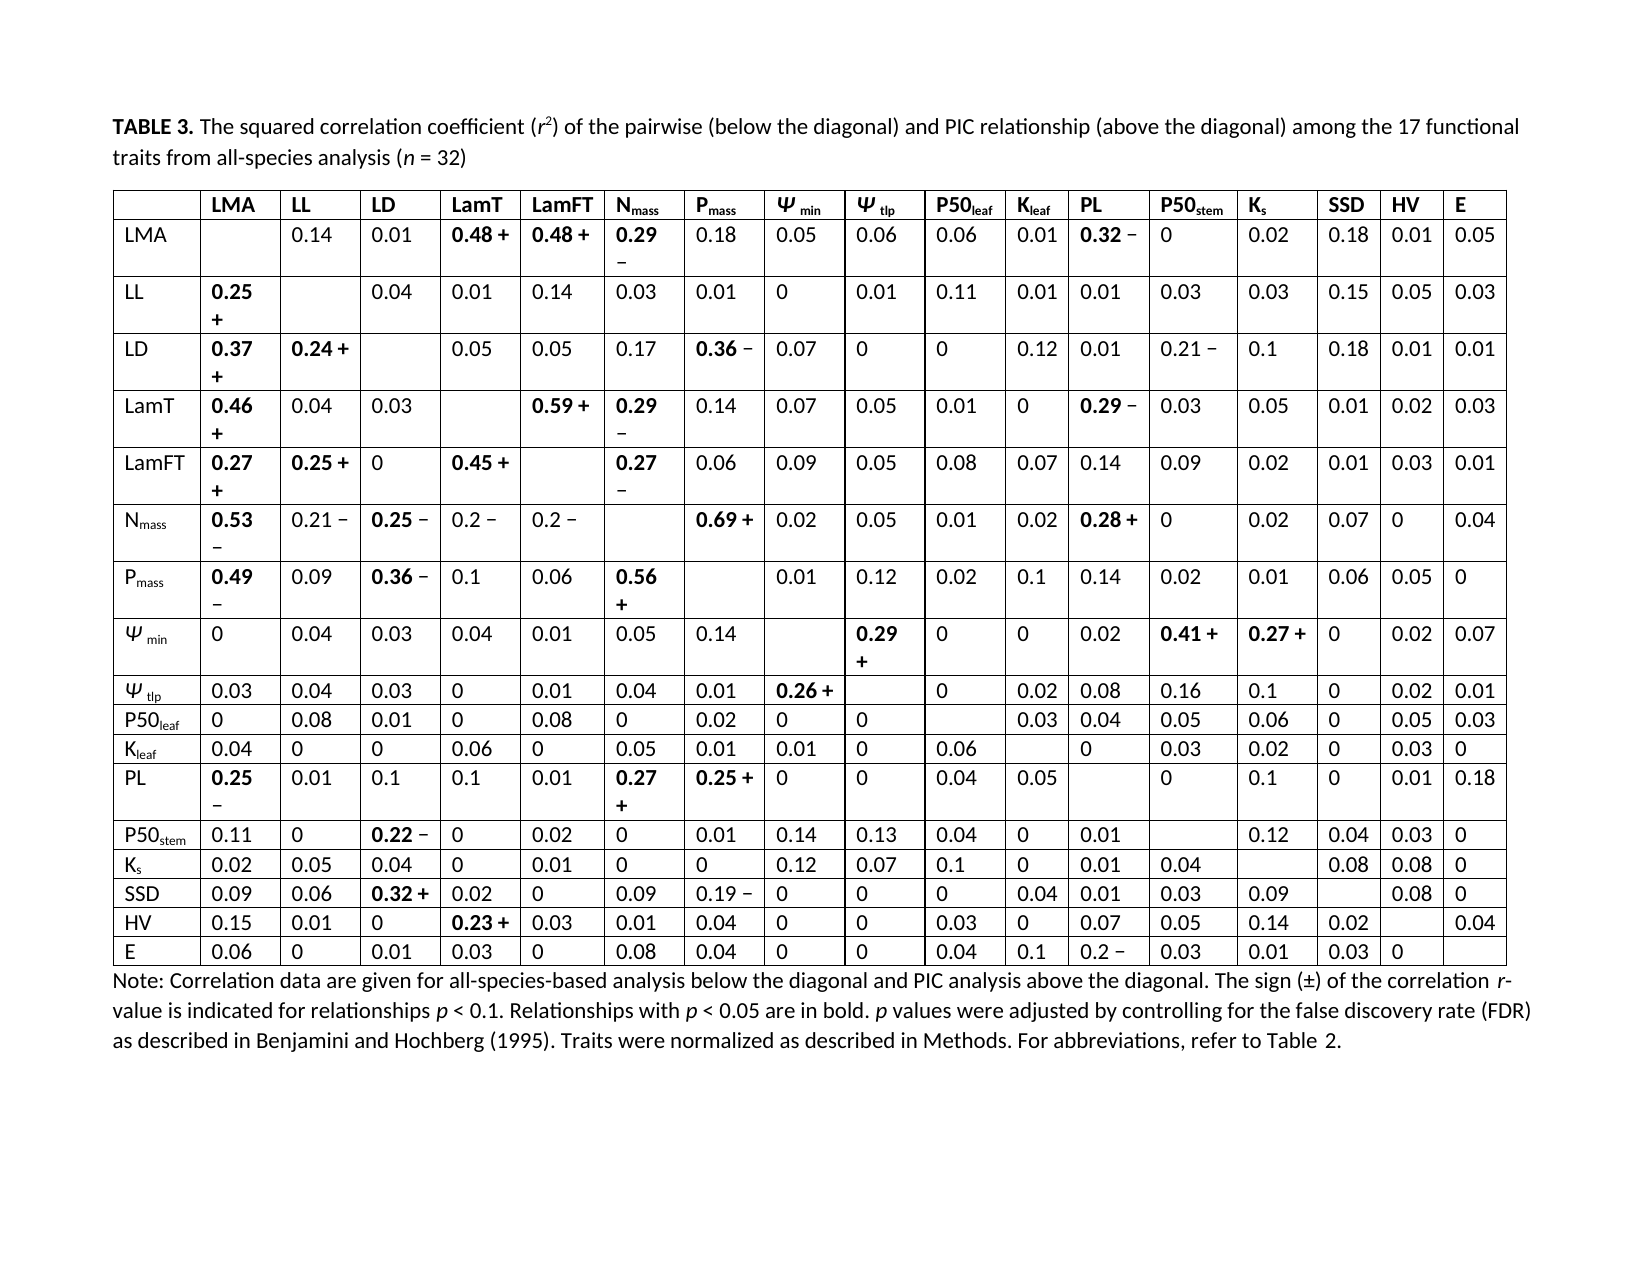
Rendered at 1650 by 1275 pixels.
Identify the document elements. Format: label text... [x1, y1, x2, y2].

table_cell 0.41 + [1150, 619, 1237, 675]
table_cell 0 [765, 705, 844, 733]
table_cell 0 [1006, 821, 1068, 849]
table_cell 0 [1318, 619, 1380, 675]
table_cell 0.05 [846, 505, 924, 561]
table_cell 0 [926, 334, 1005, 390]
table_cell 0.09 [281, 562, 360, 618]
table_cell 0.32 − [1069, 220, 1149, 276]
table_cell [765, 619, 844, 675]
table_cell 0.01 [281, 908, 360, 936]
table_cell 0.02 [1150, 562, 1237, 618]
table_cell 0.01 [1006, 220, 1068, 276]
table_cell 0.23 + [441, 908, 520, 936]
table_cell 0.02 [1238, 220, 1317, 276]
table_header P50stem [1150, 191, 1237, 219]
table_cell 0.02 [1069, 619, 1149, 675]
table_cell 0.06 [201, 937, 280, 965]
table_cell 0 [926, 619, 1005, 675]
table_cell [1069, 764, 1149, 819]
table_cell 0.02 [441, 879, 520, 907]
table_cell 0.14 [1069, 562, 1149, 618]
table_cell 0.04 [1150, 850, 1237, 878]
table_cell 0.04 [281, 676, 360, 704]
table_cell 0.02 [1381, 619, 1443, 675]
table_cell 0.25 − [201, 764, 280, 819]
table_cell Kleaf [114, 735, 200, 762]
table_cell 0.01 [281, 764, 360, 819]
table_cell 0.01 [1006, 277, 1068, 333]
table_cell PL [114, 764, 200, 819]
table_cell [1150, 821, 1237, 849]
table_cell 0.27 + [201, 448, 280, 504]
table_cell 0 [361, 448, 440, 504]
table_cell 0.36 − [361, 562, 440, 618]
table_cell 0.03 [1150, 937, 1237, 965]
table_cell 0.05 [1381, 705, 1443, 733]
table_cell 0.05 [605, 735, 684, 762]
table_cell 0.05 [521, 334, 604, 390]
table_cell 0.59 + [521, 391, 604, 447]
table_cell 0 [765, 277, 844, 333]
table_cell 0.18 [685, 220, 764, 276]
table_cell 0.02 [1238, 735, 1317, 762]
table_cell 0.2 − [441, 505, 520, 561]
table_cell 0 [281, 821, 360, 849]
table_cell 0.09 [1150, 448, 1237, 504]
table_cell 0.27 − [605, 448, 684, 504]
table_cell LMA [114, 220, 200, 276]
table_cell 0.05 [1006, 764, 1068, 819]
table_cell 0.01 [521, 676, 604, 704]
table_cell 0.05 [765, 220, 844, 276]
table_cell 0.01 [685, 277, 764, 333]
table_header LamT [441, 191, 520, 219]
table_cell [605, 505, 684, 561]
table_cell 0.03 [1318, 937, 1380, 965]
table_cell 0.14 [685, 391, 764, 447]
table_cell 0.01 [1238, 562, 1317, 618]
table_header Kleaf [1006, 191, 1068, 219]
table_cell 0.06 [1318, 562, 1380, 618]
table_cell 0.21 − [1150, 334, 1237, 390]
table_cell 0 [1381, 937, 1443, 965]
table_cell 0.01 [521, 764, 604, 819]
table_cell 0.08 [1069, 676, 1149, 704]
table_cell [1444, 937, 1506, 965]
table_cell 0 [521, 879, 604, 907]
table_cell 0.01 [1444, 334, 1506, 390]
table_cell Ψ tlp [114, 676, 200, 704]
table_cell P50leaf [114, 705, 200, 733]
table_cell 0.03 [1006, 705, 1068, 733]
table_cell 0 [685, 850, 764, 878]
table_cell 0 [1444, 562, 1506, 618]
table_cell 0 [1444, 821, 1506, 849]
table_cell 0.03 [1444, 705, 1506, 733]
table_cell 0.09 [201, 879, 280, 907]
table_cell [201, 220, 280, 276]
table_cell 0.14 [521, 277, 604, 333]
table_cell 0.04 [1444, 908, 1506, 936]
table_cell 0.02 [201, 850, 280, 878]
table_cell 0 [846, 937, 924, 965]
table_cell 0 [1444, 850, 1506, 878]
table_cell 0.02 [1238, 505, 1317, 561]
table_cell 0 [281, 735, 360, 762]
table_cell 0.03 [926, 908, 1005, 936]
table_cell 0 [1318, 735, 1380, 762]
table_cell 0.01 [521, 619, 604, 675]
table_cell 0.01 [1069, 334, 1149, 390]
table_cell 0 [521, 735, 604, 762]
table_cell 0.06 [1238, 705, 1317, 733]
table_cell 0.17 [605, 334, 684, 390]
table_cell [521, 448, 604, 504]
table_cell 0.08 [281, 705, 360, 733]
table_cell [1318, 879, 1380, 907]
table_cell 0 [765, 908, 844, 936]
table_cell 0.12 [1238, 821, 1317, 849]
table_cell 0 [846, 908, 924, 936]
table_cell 0.05 [441, 334, 520, 390]
table_cell [361, 334, 440, 390]
table_cell 0.15 [201, 908, 280, 936]
table_cell 0.04 [1318, 821, 1380, 849]
table_cell 0.48 + [521, 220, 604, 276]
table_cell Pmass [114, 562, 200, 618]
table_cell 0.03 [1150, 391, 1237, 447]
table_cell 0.01 [1069, 821, 1149, 849]
table_cell 0.02 [926, 562, 1005, 618]
table_cell 0.08 [521, 705, 604, 733]
table_cell 0.11 [926, 277, 1005, 333]
table_cell 0 [1150, 505, 1237, 561]
table_cell 0 [441, 705, 520, 733]
table_cell LamFT [114, 448, 200, 504]
table_cell 0.02 [1381, 391, 1443, 447]
table_cell 0.02 [1006, 505, 1068, 561]
table_cell 0 [1069, 735, 1149, 762]
table_cell 0 [1318, 705, 1380, 733]
table_cell 0.09 [1238, 879, 1317, 907]
table_cell [1238, 850, 1317, 878]
table_cell 0.1 [441, 764, 520, 819]
table_cell 0 [605, 821, 684, 849]
table_cell 0.03 [1381, 735, 1443, 762]
table_cell 0.02 [1381, 676, 1443, 704]
table_cell 0.04 [361, 850, 440, 878]
table_cell 0 [765, 937, 844, 965]
table_cell 0.06 [521, 562, 604, 618]
table_cell 0.03 [1238, 277, 1317, 333]
table_cell 0.53 − [201, 505, 280, 561]
table_cell 0.01 [1069, 277, 1149, 333]
table_cell 0.01 [685, 676, 764, 704]
table_cell 0.04 [685, 937, 764, 965]
table_cell 0.05 [605, 619, 684, 675]
table_cell 0.56 + [605, 562, 684, 618]
table_cell 0.01 [926, 505, 1005, 561]
table_cell 0.07 [846, 850, 924, 878]
table_cell Ψ min [114, 619, 200, 675]
table_cell 0 [926, 676, 1005, 704]
table_cell 0 [765, 764, 844, 819]
table_cell 0.29 − [605, 220, 684, 276]
table_cell 0.03 [361, 619, 440, 675]
table_header Ψ min [765, 191, 844, 219]
table_cell 0.18 [1444, 764, 1506, 819]
table_cell 0.07 [765, 391, 844, 447]
table_cell 0.19 − [685, 879, 764, 907]
table_cell 0 [1444, 879, 1506, 907]
table_cell 0.07 [1006, 448, 1068, 504]
table_cell 0.1 [1238, 334, 1317, 390]
table_cell 0.04 [926, 821, 1005, 849]
table_cell 0.08 [1381, 850, 1443, 878]
table_cell 0.07 [1069, 908, 1149, 936]
table_cell 0.14 [685, 619, 764, 675]
table_cell 0.05 [846, 448, 924, 504]
table_cell 0.03 [201, 676, 280, 704]
table_cell 0 [1006, 391, 1068, 447]
table_cell [1381, 908, 1443, 936]
table_cell 0.04 [281, 619, 360, 675]
table_cell 0 [926, 879, 1005, 907]
table_cell 0 [1150, 220, 1237, 276]
table_cell 0.27 + [1238, 619, 1317, 675]
table_cell 0.1 [1238, 676, 1317, 704]
table_cell 0.06 [846, 220, 924, 276]
table_cell 0.06 [685, 448, 764, 504]
table_cell 0 [201, 619, 280, 675]
table_cell 0.04 [1444, 505, 1506, 561]
table_cell 0.11 [201, 821, 280, 849]
table_cell 0.25 + [281, 448, 360, 504]
table_cell 0.13 [846, 821, 924, 849]
table_cell 0 [521, 937, 604, 965]
table_cell 0.69 + [685, 505, 764, 561]
table_cell 0.03 [1381, 821, 1443, 849]
table_cell 0.12 [846, 562, 924, 618]
table_cell 0 [605, 850, 684, 878]
table_cell 0.29 + [846, 619, 924, 675]
table_cell 0.25 + [201, 277, 280, 333]
table_cell 0.02 [1318, 908, 1380, 936]
table_cell 0.02 [521, 821, 604, 849]
table_cell 0 [605, 705, 684, 733]
table_header Ks [1238, 191, 1317, 219]
table_cell 0.03 [1381, 448, 1443, 504]
table_cell 0.01 [1069, 850, 1149, 878]
table_cell 0.04 [1006, 879, 1068, 907]
table_cell 0.01 [1381, 220, 1443, 276]
table_cell 0.02 [685, 705, 764, 733]
table_cell 0.01 [1381, 764, 1443, 819]
table_cell [1006, 735, 1068, 762]
table_cell 0 [361, 908, 440, 936]
table_cell 0.28 + [1069, 505, 1149, 561]
table_cell 0.01 [1444, 676, 1506, 704]
table_cell 0 [1381, 505, 1443, 561]
table_cell 0.24 + [281, 334, 360, 390]
table_header E [1444, 191, 1506, 219]
table_cell 0.09 [765, 448, 844, 504]
table_cell 0 [846, 879, 924, 907]
table_cell 0 [441, 850, 520, 878]
table_cell [846, 676, 924, 704]
table_cell 0.06 [926, 735, 1005, 762]
table_cell 0 [1006, 908, 1068, 936]
table_cell 0.32 + [361, 879, 440, 907]
table_header P50leaf [926, 191, 1005, 219]
table_cell 0.12 [1006, 334, 1068, 390]
table_cell 0.05 [281, 850, 360, 878]
table_cell 0 [846, 735, 924, 762]
table_cell 0.16 [1150, 676, 1237, 704]
table_cell 0.25 + [685, 764, 764, 819]
table_cell [926, 705, 1005, 733]
table_cell LL [114, 277, 200, 333]
table_cell [685, 562, 764, 618]
table_cell 0.04 [1069, 705, 1149, 733]
table_cell 0.01 [441, 277, 520, 333]
table_cell 0.2 − [521, 505, 604, 561]
table_cell 0.01 [1238, 937, 1317, 965]
table_cell 0 [441, 676, 520, 704]
table_cell 0.04 [685, 908, 764, 936]
table_cell 0.15 [1318, 277, 1380, 333]
table_cell 0.01 [685, 735, 764, 762]
table_header SSD [1318, 191, 1380, 219]
table_cell 0.01 [685, 821, 764, 849]
table_cell HV [114, 908, 200, 936]
table_cell 0.04 [926, 937, 1005, 965]
table_cell Ks [114, 850, 200, 878]
table_cell 0.01 [361, 705, 440, 733]
table_cell Nmass [114, 505, 200, 561]
table_cell 0.03 [1150, 277, 1237, 333]
table_header [114, 191, 200, 219]
table_header LMA [201, 191, 280, 219]
table_cell 0.14 [1238, 908, 1317, 936]
table_cell 0.06 [281, 879, 360, 907]
table_header HV [1381, 191, 1443, 219]
table_cell 0.03 [361, 391, 440, 447]
table_header LL [281, 191, 360, 219]
table_cell 0.08 [926, 448, 1005, 504]
table_cell 0.18 [1318, 334, 1380, 390]
table_cell E [114, 937, 200, 965]
table_cell 0.08 [605, 937, 684, 965]
table_cell 0.1 [926, 850, 1005, 878]
table_header Nmass [605, 191, 684, 219]
table_cell 0.03 [1444, 391, 1506, 447]
table_cell 0.04 [605, 676, 684, 704]
table_cell 0.01 [1381, 334, 1443, 390]
table_cell 0.01 [521, 850, 604, 878]
table_cell 0 [1150, 764, 1237, 819]
table_cell 0.37 + [201, 334, 280, 390]
table_cell 0 [1006, 850, 1068, 878]
table_cell 0.04 [361, 277, 440, 333]
table_cell 0.49 − [201, 562, 280, 618]
table_cell 0.27 + [605, 764, 684, 819]
table_cell 0.1 [441, 562, 520, 618]
table_cell 0.07 [1444, 619, 1506, 675]
table_cell 0.03 [1150, 735, 1237, 762]
table_cell 0.1 [1006, 937, 1068, 965]
table_cell 0.48 + [441, 220, 520, 276]
table_cell [441, 391, 520, 447]
table_cell 0.04 [441, 619, 520, 675]
table_cell 0 [765, 879, 844, 907]
text TABLE 3. The squared correlation coefficient (r2) of the pairwise (below the diagonal) and PIC relationship (above the diagonal) among the 17 functional traits from all-species analysis (n = 32) [112, 112, 1537, 171]
table_cell 0.29 − [1069, 391, 1149, 447]
table_cell 0.09 [605, 879, 684, 907]
table_cell 0.05 [1381, 277, 1443, 333]
table_cell 0.02 [1006, 676, 1068, 704]
table_cell LamT [114, 391, 200, 447]
table_cell 0.01 [1444, 448, 1506, 504]
table_cell 0.07 [765, 334, 844, 390]
table_cell [281, 277, 360, 333]
table_cell 0.01 [1318, 391, 1380, 447]
table_cell 0.05 [1444, 220, 1506, 276]
table_cell 0.36 − [685, 334, 764, 390]
table_cell 0.04 [281, 391, 360, 447]
table_cell 0 [846, 705, 924, 733]
table_cell 0.05 [1238, 391, 1317, 447]
table_cell 0.12 [765, 850, 844, 878]
table_cell 0.02 [1238, 448, 1317, 504]
table_cell 0.01 [765, 562, 844, 618]
table_cell 0 [441, 821, 520, 849]
table_cell 0.2 − [1069, 937, 1149, 965]
table_cell 0.01 [846, 277, 924, 333]
table_cell 0.05 [1150, 908, 1237, 936]
table_cell SSD [114, 879, 200, 907]
table_cell 0.1 [361, 764, 440, 819]
table_cell 0.22 − [361, 821, 440, 849]
table_cell 0.1 [1238, 764, 1317, 819]
table_cell P50stem [114, 821, 200, 849]
table_cell 0 [846, 334, 924, 390]
table_header Pmass [685, 191, 764, 219]
table_cell 0.05 [1381, 562, 1443, 618]
table_cell 0 [1318, 764, 1380, 819]
table_cell 0.26 + [765, 676, 844, 704]
table_cell 0.21 − [281, 505, 360, 561]
table_cell 0.29 − [605, 391, 684, 447]
table_cell 0.04 [926, 764, 1005, 819]
table_header PL [1069, 191, 1149, 219]
table_cell 0.08 [1381, 879, 1443, 907]
table_cell 0.05 [846, 391, 924, 447]
table_cell LD [114, 334, 200, 390]
table_cell 0.07 [1318, 505, 1380, 561]
table_header LD [361, 191, 440, 219]
table_cell 0.03 [605, 277, 684, 333]
table_cell 0.46 + [201, 391, 280, 447]
table_cell 0.01 [605, 908, 684, 936]
table_cell 0.14 [281, 220, 360, 276]
table_cell 0.03 [1444, 277, 1506, 333]
table_cell 0.03 [1150, 879, 1237, 907]
table_cell 0.45 + [441, 448, 520, 504]
table_cell 0 [846, 764, 924, 819]
table_cell 0.06 [441, 735, 520, 762]
table_cell 0.01 [1318, 448, 1380, 504]
table_header LamFT [521, 191, 604, 219]
table_cell 0.05 [1150, 705, 1237, 733]
table_cell 0.03 [361, 676, 440, 704]
table_cell 0.14 [765, 821, 844, 849]
table_cell 0.01 [361, 937, 440, 965]
table_header Ψ tlp [846, 191, 924, 219]
table_cell 0 [1006, 619, 1068, 675]
text Note: Correlation data are given for all-species-based analysis below the diagonal and PIC analysis above the diagonal. The sign (±) of the correlation r-value is indicated for relationships p < 0.1. Relationships with p < 0.05 are in bold. p values were adjusted by controlling for the false discovery rate (FDR) as described in Benjamini and Hochberg (1995). Traits were normalized as described in Methods. For abbreviations, refer to Table 2. [112, 966, 1537, 1054]
table_cell 0.01 [765, 735, 844, 762]
table_cell 0 [281, 937, 360, 965]
table_cell 0 [1318, 676, 1380, 704]
table_cell 0.04 [201, 735, 280, 762]
table_cell 0 [201, 705, 280, 733]
table_cell 0.14 [1069, 448, 1149, 504]
table_cell 0.01 [1069, 879, 1149, 907]
table_cell 0.01 [361, 220, 440, 276]
table_cell 0.02 [765, 505, 844, 561]
table_cell 0.06 [926, 220, 1005, 276]
table_cell 0 [1444, 735, 1506, 762]
table_cell 0.18 [1318, 220, 1380, 276]
table_cell 0.03 [521, 908, 604, 936]
table_cell 0.1 [1006, 562, 1068, 618]
table_cell 0 [361, 735, 440, 762]
table_cell 0.01 [926, 391, 1005, 447]
table_cell 0.08 [1318, 850, 1380, 878]
table_cell 0.03 [441, 937, 520, 965]
table_cell 0.25 − [361, 505, 440, 561]
